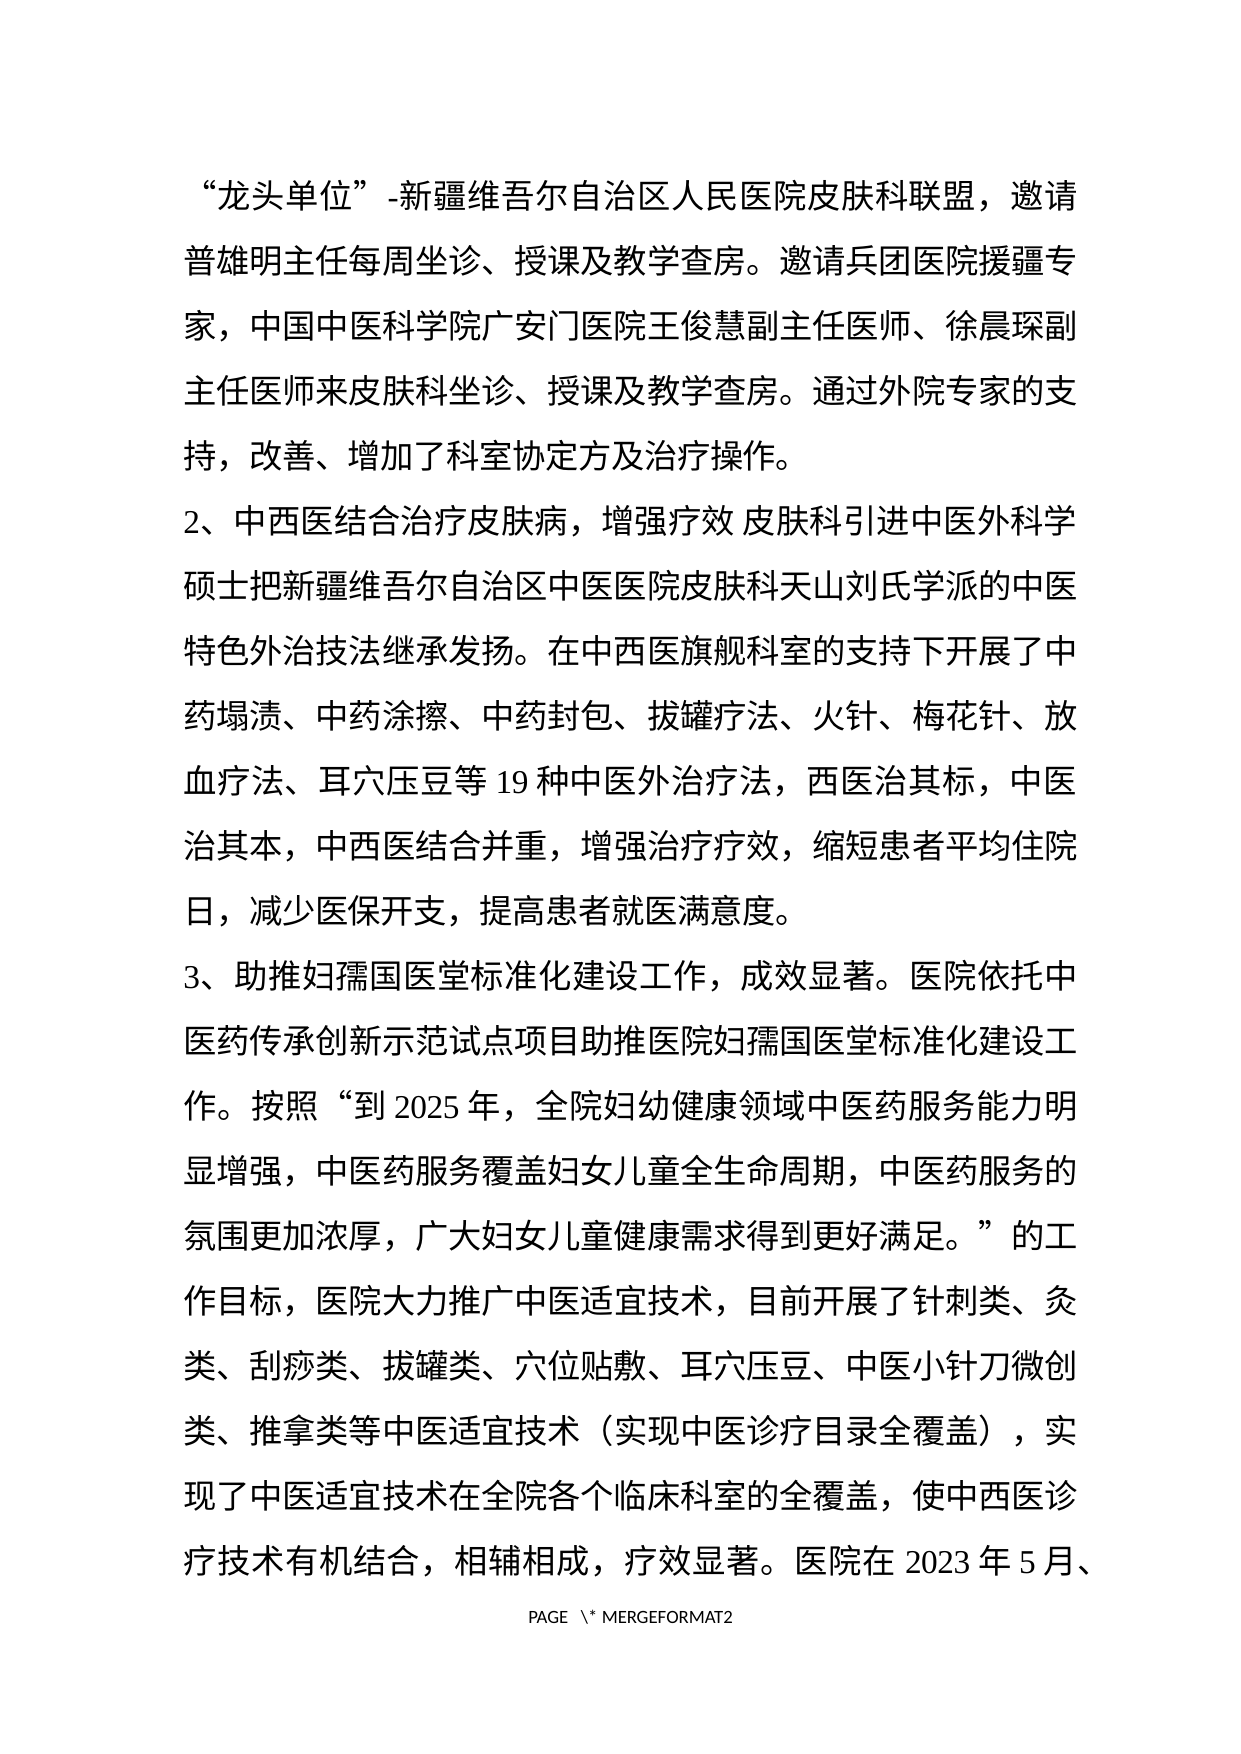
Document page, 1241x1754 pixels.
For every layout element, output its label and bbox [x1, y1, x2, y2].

text [183, 162, 1078, 1592]
